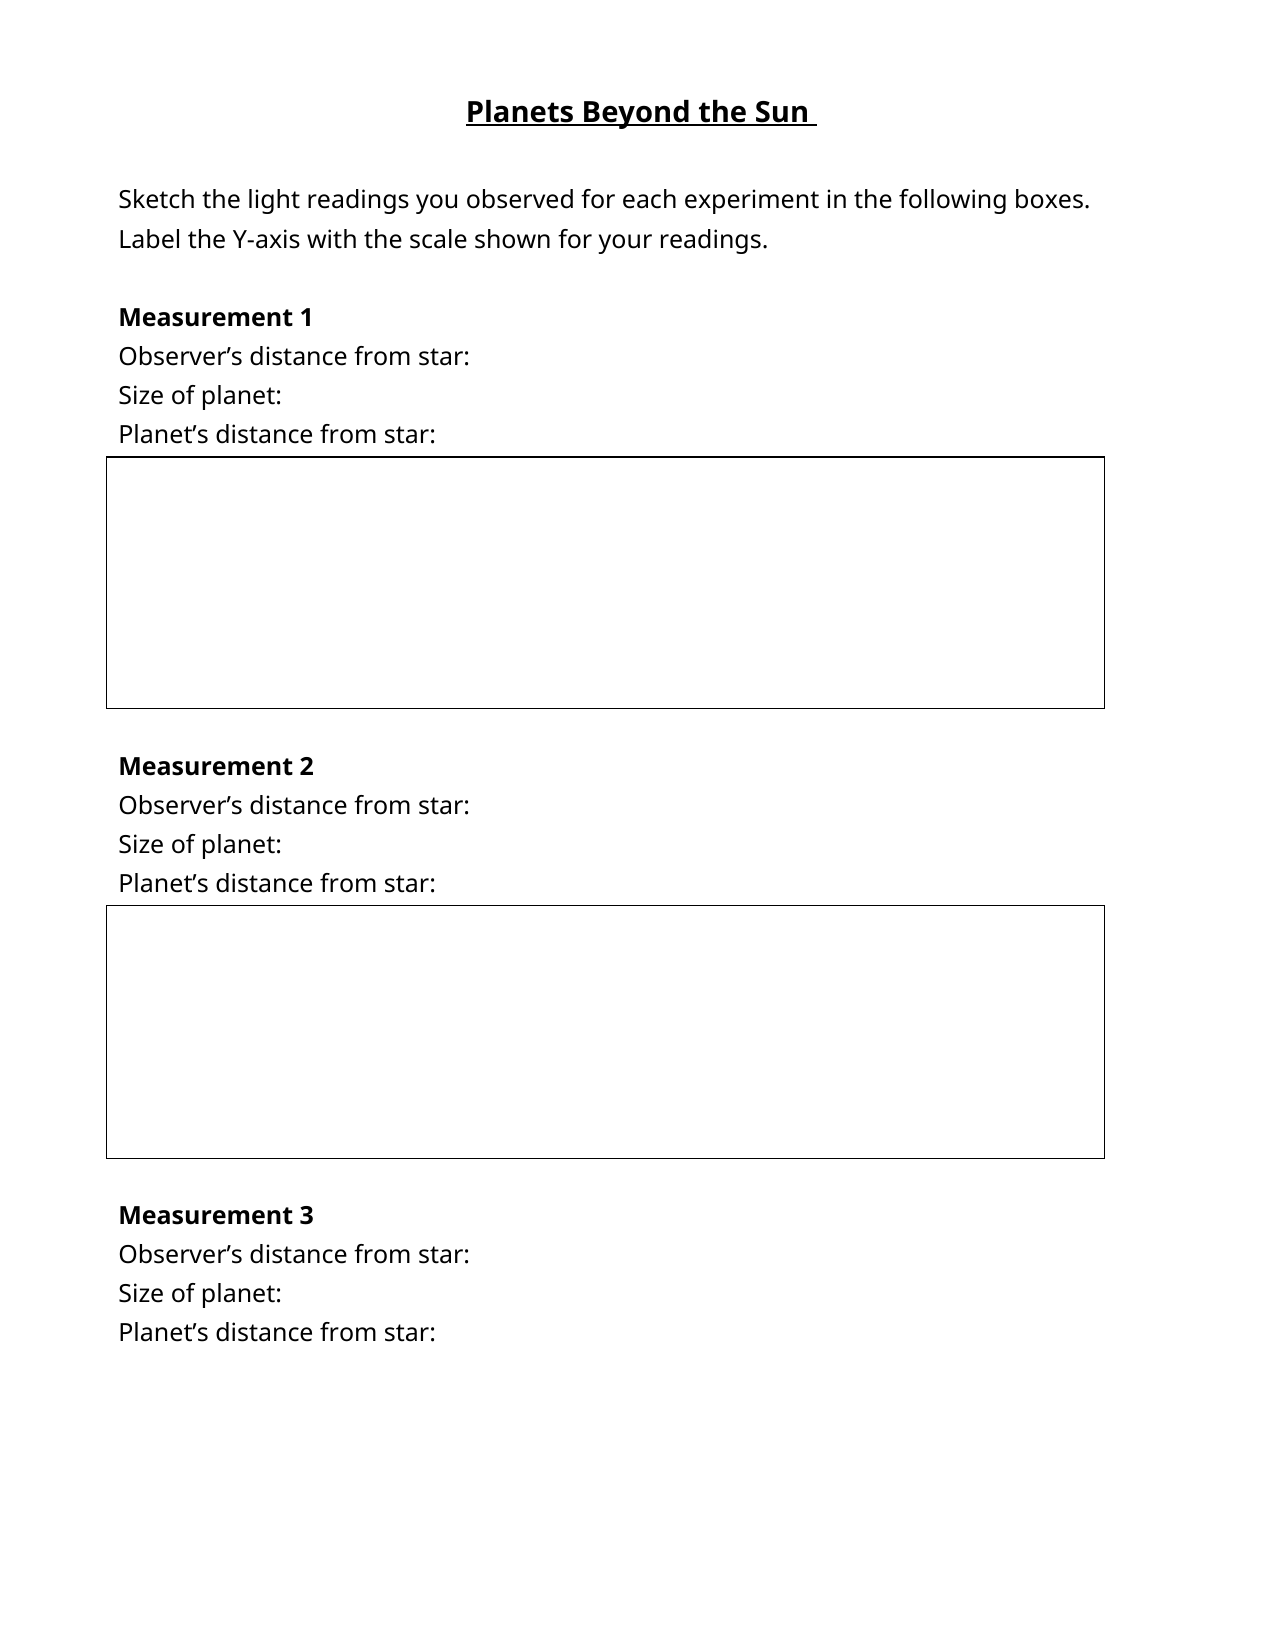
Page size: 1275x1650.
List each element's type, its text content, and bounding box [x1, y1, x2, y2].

text Sketch the light readings you observed for each experiment in the following boxes. Label the Y-axis with the scale shown for your readings. [118, 182, 1157, 255]
text Size of planet: [118, 1276, 1157, 1310]
text Size of planet: [118, 827, 1157, 861]
text Measurement 1 [118, 300, 1157, 334]
text Planet’s distance from star: [118, 417, 1157, 451]
text Observer’s distance from star: [118, 1237, 1157, 1271]
table_header [107, 906, 1104, 1157]
text Planet’s distance from star: [118, 1315, 1157, 1349]
text Observer’s distance from star: [118, 339, 1157, 373]
text Measurement 3 [118, 1198, 1157, 1232]
text Measurement 2 [118, 748, 1157, 782]
text Planet’s distance from star: [118, 866, 1157, 900]
text Planets Beyond the Sun [118, 91, 1157, 131]
table_header [107, 458, 1104, 708]
text Observer’s distance from star: [118, 787, 1157, 822]
text Size of planet: [118, 378, 1157, 412]
